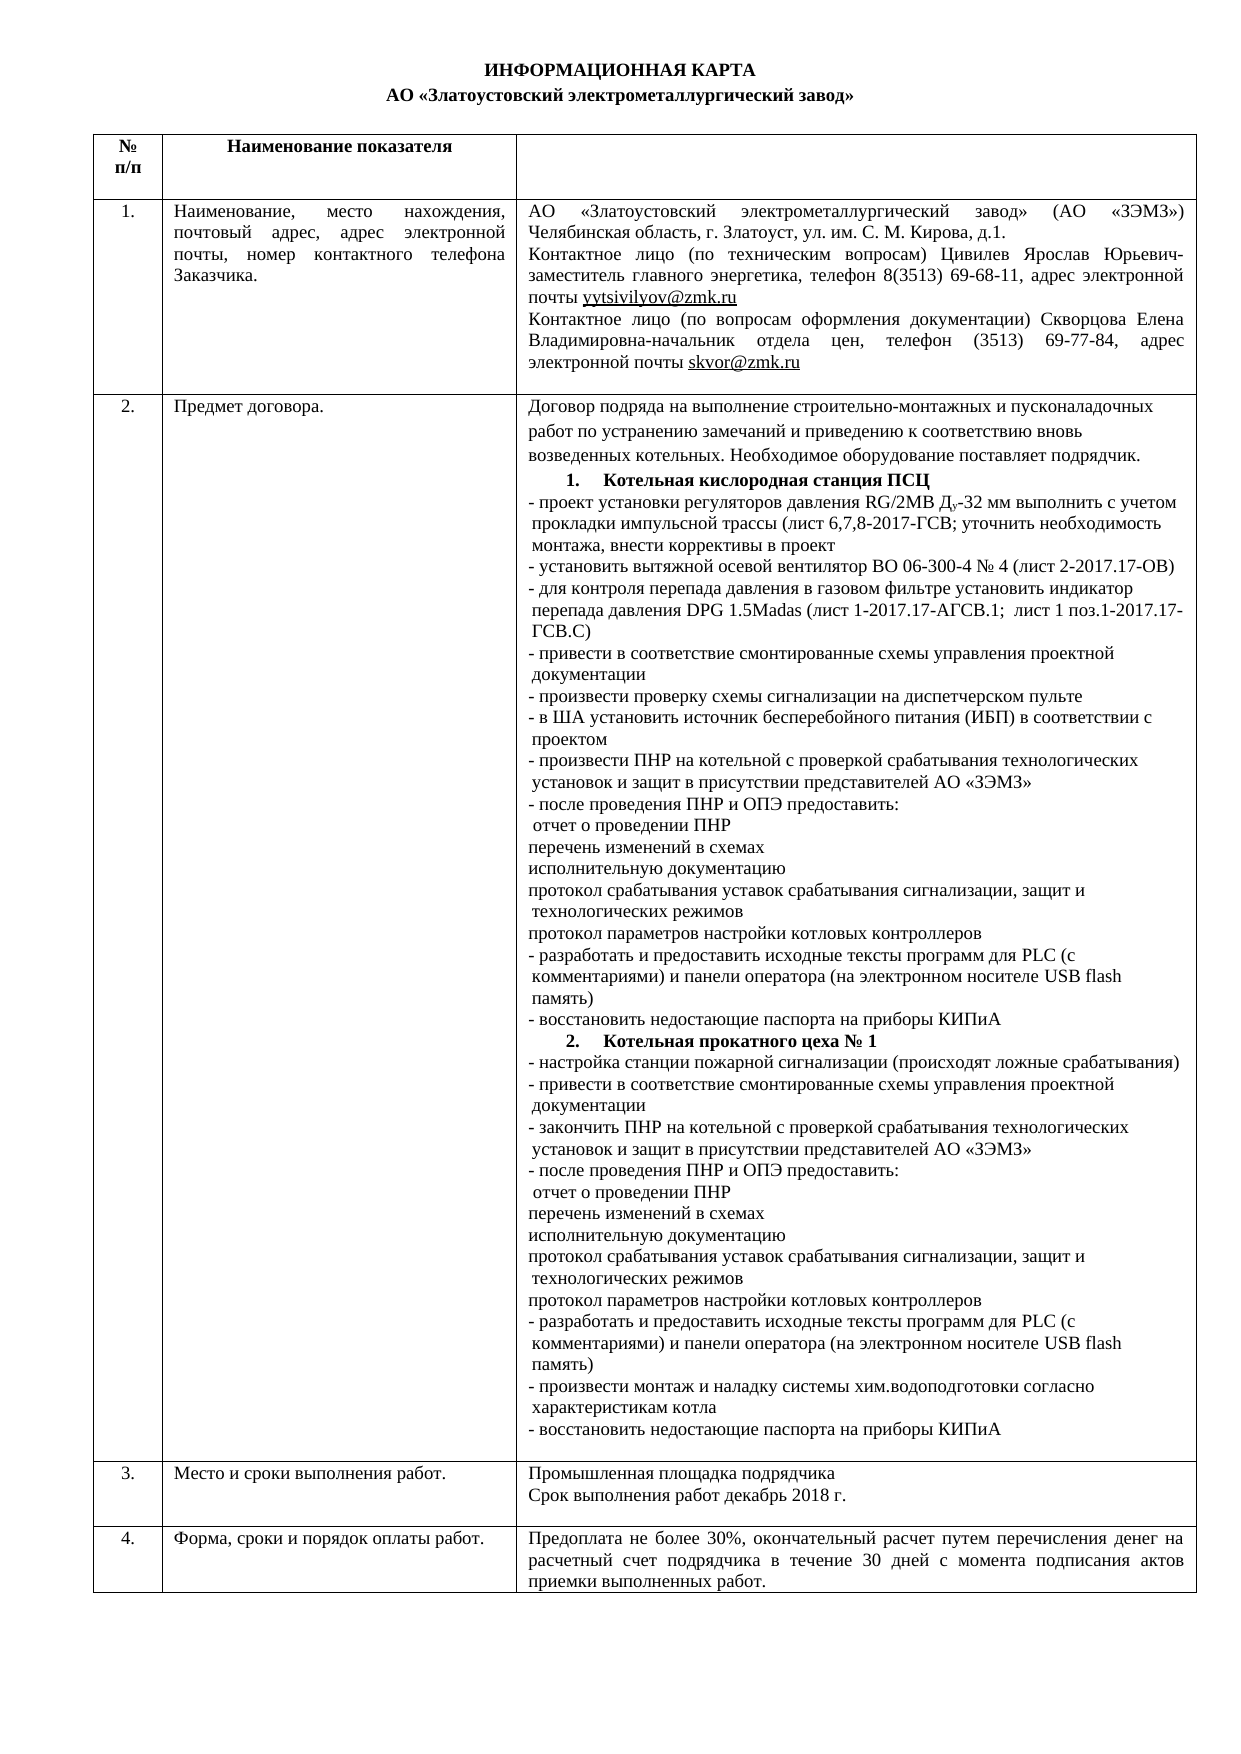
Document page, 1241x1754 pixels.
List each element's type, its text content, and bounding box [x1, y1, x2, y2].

table_cell АО «Златоустовский электрометаллургический завод» (АО «ЗЭМЗ») Челябинская область, г. Златоуст, ул. им. С. М. Кирова, д.1. Контактное лицо (по техническим вопросам) Цивилев Ярослав Юрьевич-заместитель главного энергетика, телефон 8(3513) 69-68-11, адрес электронной почты yytsivilyov@zmk.ru Контактное лицо (по вопросам оформления документации) Скворцова Елена Владимировна-начальник отдела цен, телефон (3513) 69-77-84, адрес электронной почты skvor@zmk.ru [517, 200, 1196, 394]
table_cell 2. [94, 395, 162, 1461]
table_cell Наименование, место нахождения, почтовый адрес, адрес электронной почты, номер контактного телефона Заказчика. [163, 200, 516, 394]
table_cell 4. [94, 1527, 162, 1592]
text ИНФОРМАЦИОННАЯ КАРТА [89, 59, 1152, 81]
table_cell 3. [94, 1462, 162, 1526]
table_cell 1. [94, 200, 162, 394]
table_cell Предмет договора. [163, 395, 516, 1461]
table_cell Место и сроки выполнения работ. [163, 1462, 516, 1526]
table_header Наименование показателя [163, 135, 516, 198]
table_cell Договор подряда на выполнение строительно-монтажных и пусконаладочных работ по устранению замечаний и приведению к соответствию вновь возведенных котельных. Необходимое оборудование поставляет подрядчик. Котельная кислородная станция ПСЦ - проект установки регуляторов давления RG/2МВ Ду-32 мм выполнить с учетом прокладки импульсной трассы (лист 6,7,8-2017-ГСВ; уточнить необходимость монтажа, внести коррективы в проект - установить вытяжной осевой вентилятор ВО 06-300-4 № 4 (лист 2-2017.17-ОВ) - для контроля перепада давления в газовом фильтре установить индикатор перепада давления DPG 1.5Madas (лист 1-2017.17-АГСВ.1; лист 1 поз.1-2017.17-ГСВ.С) - привести в соответствие смонтированные схемы управления проектной документации - произвести проверку схемы сигнализации на диспетчерском пульте - в ША установить источник бесперебойного питания (ИБП) в соответствии с проектом - произвести ПНР на котельной с проверкой срабатывания технологических установок и защит в присутствии представителей АО «ЗЭМЗ» - после проведения ПНР и ОПЭ предоставить: отчет о проведении ПНР перечень изменений в схемах исполнительную документацию протокол срабатывания уставок срабатывания сигнализации, защит и технологических режимов протокол параметров настройки котловых контроллеров - разработать и предоставить исходные тексты программ для PLC (с комментариями) и панели оператора (на электронном носителе USB flash память) - восстановить недостающие паспорта на приборы КИПиА Котельная прокатного цеха № 1 - настройка станции пожарной сигнализации (происходят ложные срабатывания) - привести в соответствие смонтированные схемы управления проектной документации - закончить ПНР на котельной с проверкой срабатывания технологических установок и защит в присутствии представителей АО «ЗЭМЗ» - после проведения ПНР и ОПЭ предоставить: отчет о проведении ПНР перечень изменений в схемах исполнительную документацию протокол срабатывания уставок срабатывания сигнализации, защит и технологических режимов протокол параметров настройки котловых контроллеров - разработать и предоставить исходные тексты программ для PLC (с комментариями) и панели оператора (на электронном носителе USB flash память) - произвести монтаж и наладку системы хим.водоподготовки согласно характеристикам котла - восстановить недостающие паспорта на приборы КИПиА [517, 395, 1196, 1461]
table_header № п/п [94, 135, 162, 198]
table_header [517, 135, 1196, 198]
table_cell Предоплата не более 30%, окончательный расчет путем перечисления денег на расчетный счет подрядчика в течение 30 дней с момента подписания актов приемки выполненных работ. [517, 1527, 1196, 1592]
table_cell Форма, сроки и порядок оплаты работ. [163, 1527, 516, 1592]
table_cell Промышленная площадка подрядчика Срок выполнения работ декабрь 2018 г. [517, 1462, 1196, 1526]
text АО «Златоустовский электрометаллургический завод» [89, 84, 1152, 106]
